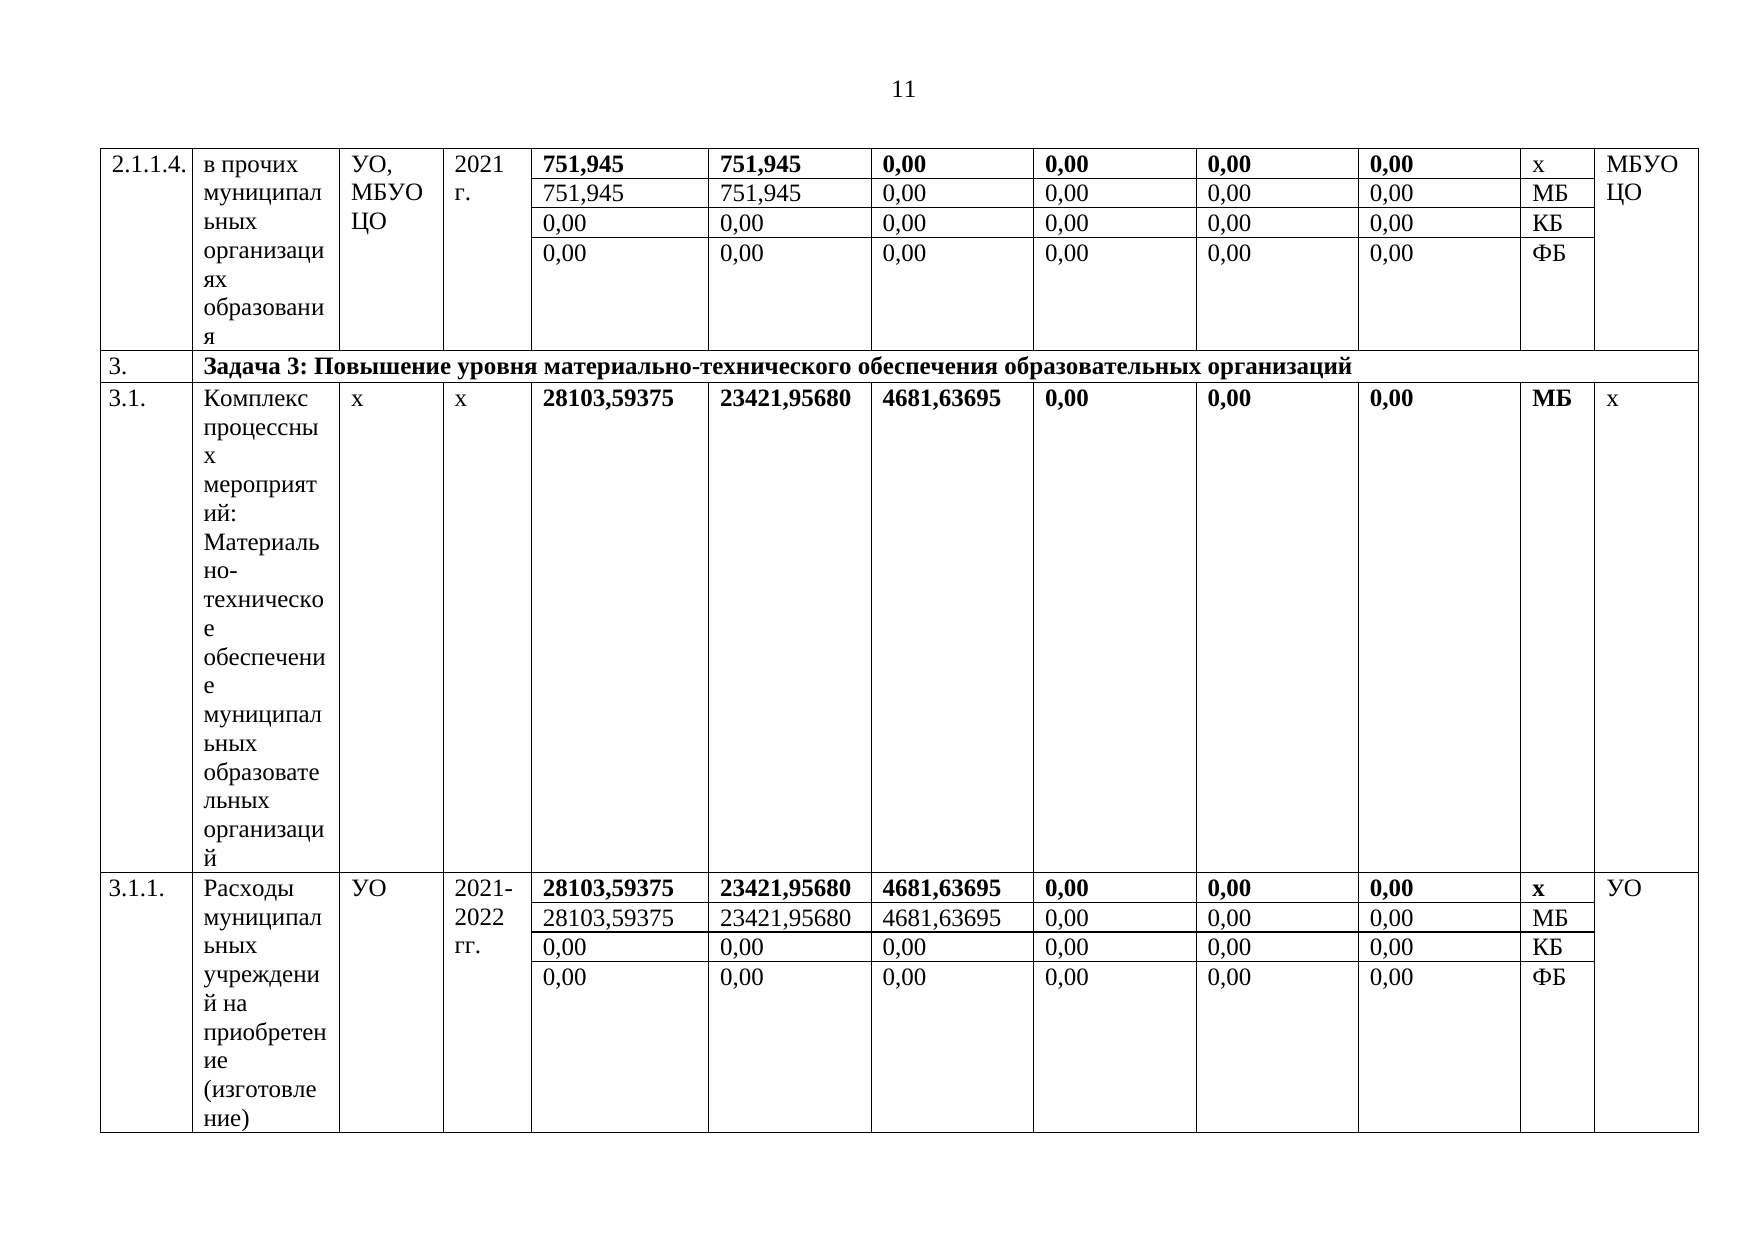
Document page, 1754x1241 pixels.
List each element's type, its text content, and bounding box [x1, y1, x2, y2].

table_cell 0,00 [1359, 238, 1520, 350]
table_cell 0,00 [1359, 149, 1520, 177]
table_cell 0,00 [532, 933, 708, 961]
table_cell 0,00 [1197, 903, 1358, 931]
table_cell 23421,95680 [709, 873, 871, 902]
table_cell 0,00 [872, 208, 1033, 237]
table_cell 0,00 [1034, 903, 1196, 931]
table_cell УО, МБУО ЦО [340, 149, 443, 350]
table_cell 0,00 [1034, 383, 1196, 872]
table_cell 0,00 [1197, 873, 1358, 902]
table_cell 0,00 [872, 179, 1033, 207]
table_cell 751,945 [709, 179, 871, 207]
table_cell х [1521, 873, 1594, 902]
table_cell 751,945 [532, 149, 708, 177]
table_cell 28103,59375 [532, 383, 708, 872]
table_cell ФБ [1521, 962, 1594, 1132]
table_cell 0,00 [872, 238, 1033, 350]
table_cell МБ [1521, 179, 1594, 207]
table_cell 0,00 [1197, 179, 1358, 207]
table_cell 0,00 [1034, 962, 1196, 1132]
table_cell МБУО ЦО [1595, 149, 1698, 350]
table_cell 0,00 [1197, 962, 1358, 1132]
table_cell 0,00 [532, 208, 708, 237]
table_cell МБ [1521, 383, 1594, 872]
table_cell 2021 г. [444, 149, 531, 350]
table_cell 28103,59375 [532, 903, 708, 931]
table_cell 0,00 [1034, 208, 1196, 237]
table_cell 0,00 [1359, 383, 1520, 872]
table_cell УО [340, 873, 443, 1132]
table_cell 0,00 [709, 933, 871, 961]
table_cell 0,00 [1034, 238, 1196, 350]
table_cell 0,00 [1034, 933, 1196, 961]
table_cell 0,00 [872, 149, 1033, 177]
table_cell 0,00 [1197, 383, 1358, 872]
table_cell МБ [1521, 903, 1594, 931]
table_cell 0,00 [1034, 179, 1196, 207]
table_cell х [340, 383, 443, 872]
table_cell 751,945 [532, 179, 708, 207]
table_cell КБ [1521, 933, 1594, 961]
table_cell Комплекс процессных мероприятий: Материально-техническое обеспечение муниципальных образовательных организаций [193, 383, 339, 872]
table_cell 0,00 [872, 962, 1033, 1132]
table_cell 0,00 [1359, 933, 1520, 961]
table_cell ФБ [1521, 238, 1594, 350]
table_cell 0,00 [872, 933, 1033, 961]
table_cell 0,00 [1034, 149, 1196, 177]
table_cell 0,00 [1359, 179, 1520, 207]
table_cell 0,00 [709, 238, 871, 350]
table_cell УО [1595, 873, 1698, 1132]
table_cell КБ [1521, 208, 1594, 237]
table_cell 0,00 [1197, 149, 1358, 177]
table_cell 0,00 [1034, 873, 1196, 902]
table_cell 0,00 [1359, 208, 1520, 237]
table_cell в прочих муниципальных организациях образования [193, 149, 339, 350]
table_cell 0,00 [1359, 962, 1520, 1132]
table_cell 0,00 [1197, 238, 1358, 350]
table_cell 23421,95680 [709, 383, 871, 872]
table_cell 0,00 [532, 238, 708, 350]
table_cell 3. [101, 351, 192, 382]
table_cell х [1521, 149, 1594, 177]
table_cell 2.1.1.4. [101, 149, 192, 350]
table_cell 4681,63695 [872, 383, 1033, 872]
table_cell Расходы муниципальных учреждений на приобретение (изготовление) объектов, относящихся к основным средствам (за исключением расходов на осуществление бюджетных инвестиций), в том числе: [193, 873, 339, 1132]
table_cell 0,00 [1359, 873, 1520, 902]
table_cell 4681,63695 [872, 873, 1033, 902]
table_cell 0,00 [709, 208, 871, 237]
table_cell 0,00 [532, 962, 708, 1132]
table_cell 23421,95680 [709, 903, 871, 931]
table_cell 2021- 2022 гг. [444, 873, 531, 1132]
table_cell 3.1. [101, 383, 192, 872]
table_cell 0,00 [1197, 208, 1358, 237]
table_cell 0,00 [709, 962, 871, 1132]
table_cell 28103,59375 [532, 873, 708, 902]
table_cell х [1595, 383, 1698, 872]
table_cell 0,00 [1359, 903, 1520, 931]
table_cell 0,00 [1197, 933, 1358, 961]
table_cell 751,945 [709, 149, 871, 177]
table_cell х [444, 383, 531, 872]
table_cell 4681,63695 [872, 903, 1033, 931]
table_cell Задача 3: Повышение уровня материально-технического обеспечения образовательных организаций [193, 351, 1698, 382]
table_cell 3.1.1. [101, 873, 192, 1132]
